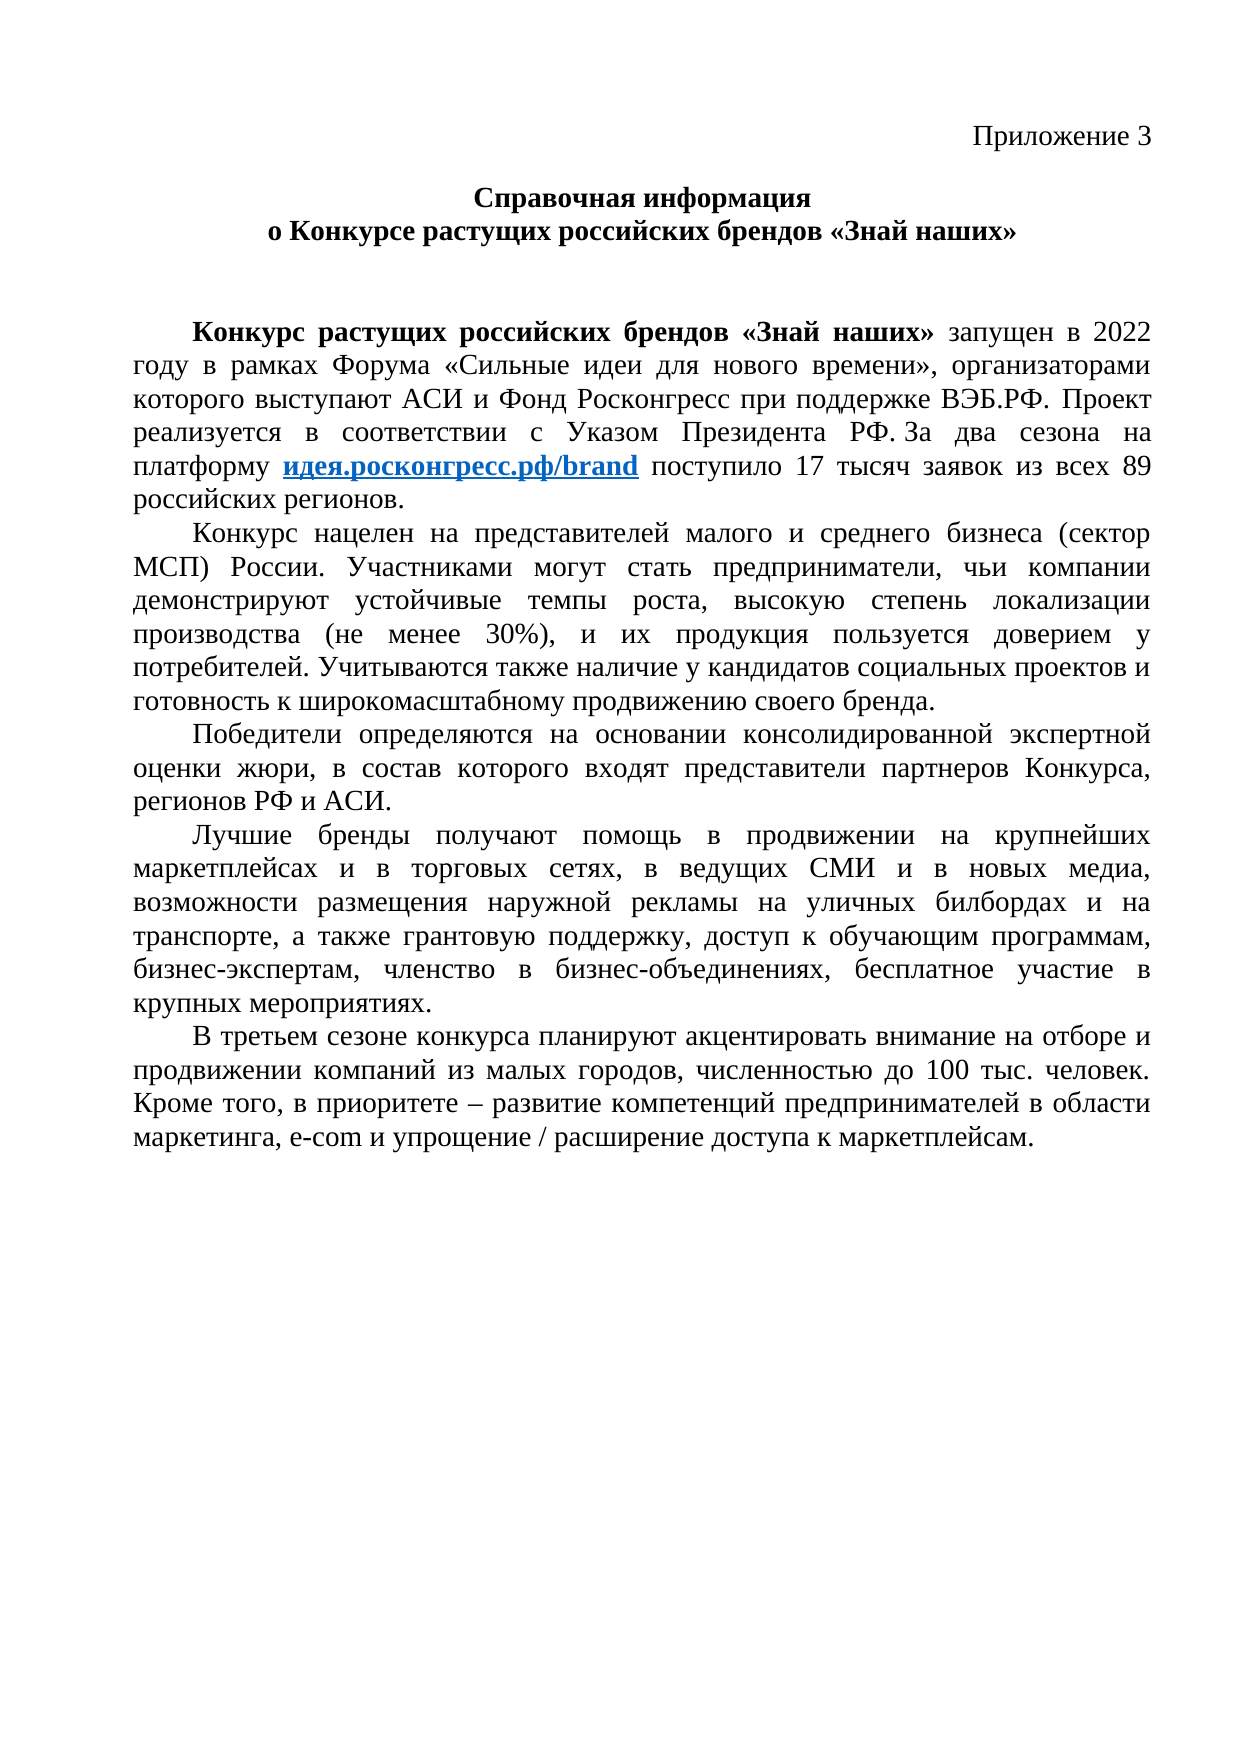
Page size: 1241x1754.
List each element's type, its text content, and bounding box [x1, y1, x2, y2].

text Конкурс растущих российских брендов «Знай наших» запущен в 2022 году в рамках Форума «Сильные идеи для нового времени», организаторами которого выступают АСИ и Фонд Росконгресс при поддержке ВЭБ.РФ. Проект реализуется в соответствии с Указом Президента РФ. За два сезона на платформу идея.росконгресс.рф/brand поступило 17 тысяч заявок из всех 89 российских регионов. [133, 314, 1152, 515]
text В третьем сезоне конкурса планируют акцентировать внимание на отборе и продвижении компаний из малых городов, численностью до 100 тыс. человек. Кроме того, в приоритете – развитие компетенций предпринимателей в области маркетинга, e-com и упрощение / расширение доступа к маркетплейсам. [133, 1018, 1152, 1152]
text Справочная информация о Конкурсе растущих российских брендов «Знай наших» [133, 180, 1152, 247]
text Конкурс нацелен на представителей малого и среднего бизнеса (сектор МСП) России. Участниками могут стать предприниматели, чьи компании демонстрируют устойчивые темпы роста, высокую степень локализации производства (не менее 30%), и их продукция пользуется доверием у потребителей. Учитываются также наличие у кандидатов социальных проектов и готовность к широкомасштабному продвижению своего бренда. [133, 515, 1152, 716]
text Лучшие бренды получают помощь в продвижении на крупнейших маркетплейсах и в торговых сетях, в ведущих СМИ и в новых медиа, возможности размещения наружной рекламы на уличных билбордах и на транспорте, а также грантовую поддержку, доступ к обучающим программам, бизнес-экспертам, членство в бизнес-объединениях, бесплатное участие в крупных мероприятиях. [133, 817, 1152, 1018]
text Приложение 3 [133, 118, 1152, 152]
text Победители определяются на основании консолидированной экспертной оценки жюри, в состав которого входят представители партнеров Конкурса, регионов РФ и АСИ. [133, 716, 1152, 817]
